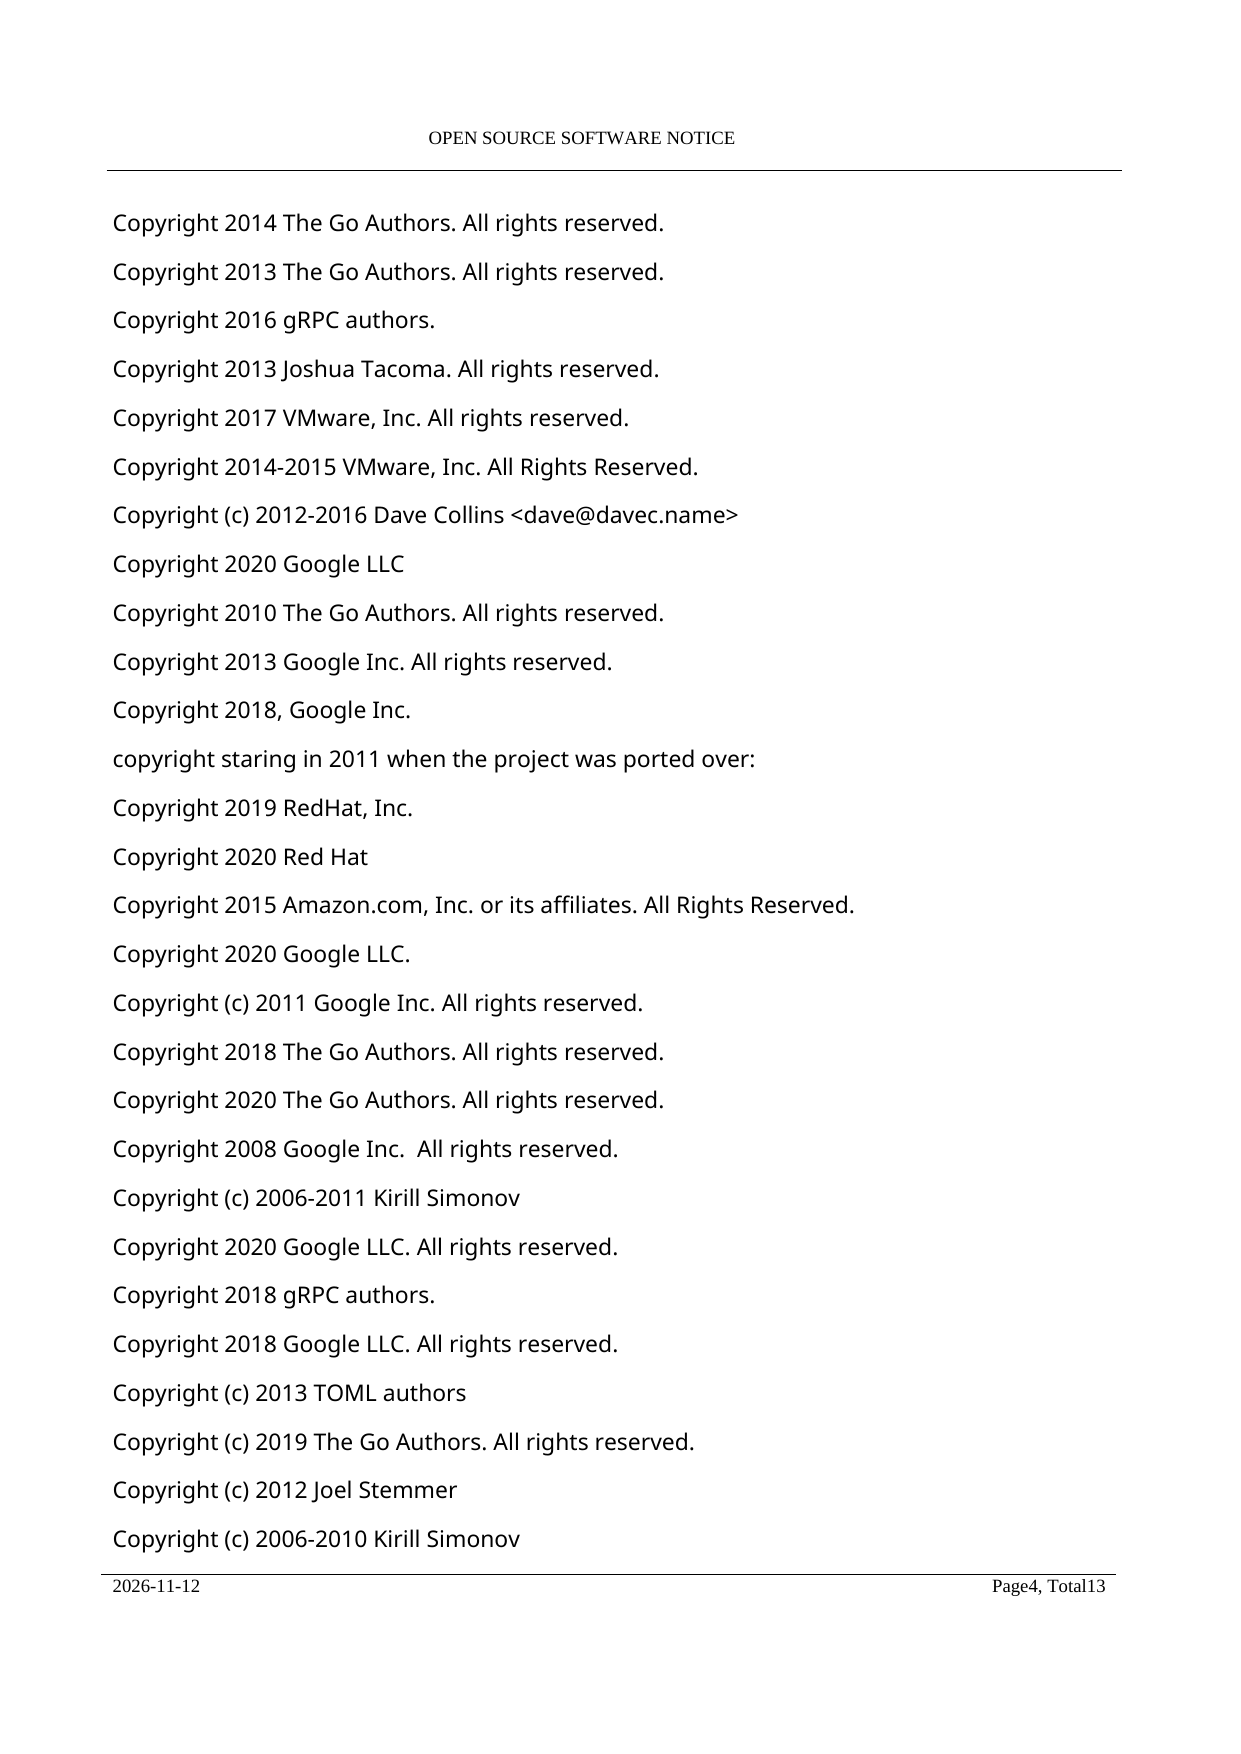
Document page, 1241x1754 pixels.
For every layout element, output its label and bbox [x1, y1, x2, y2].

text [112, 206, 1128, 1555]
